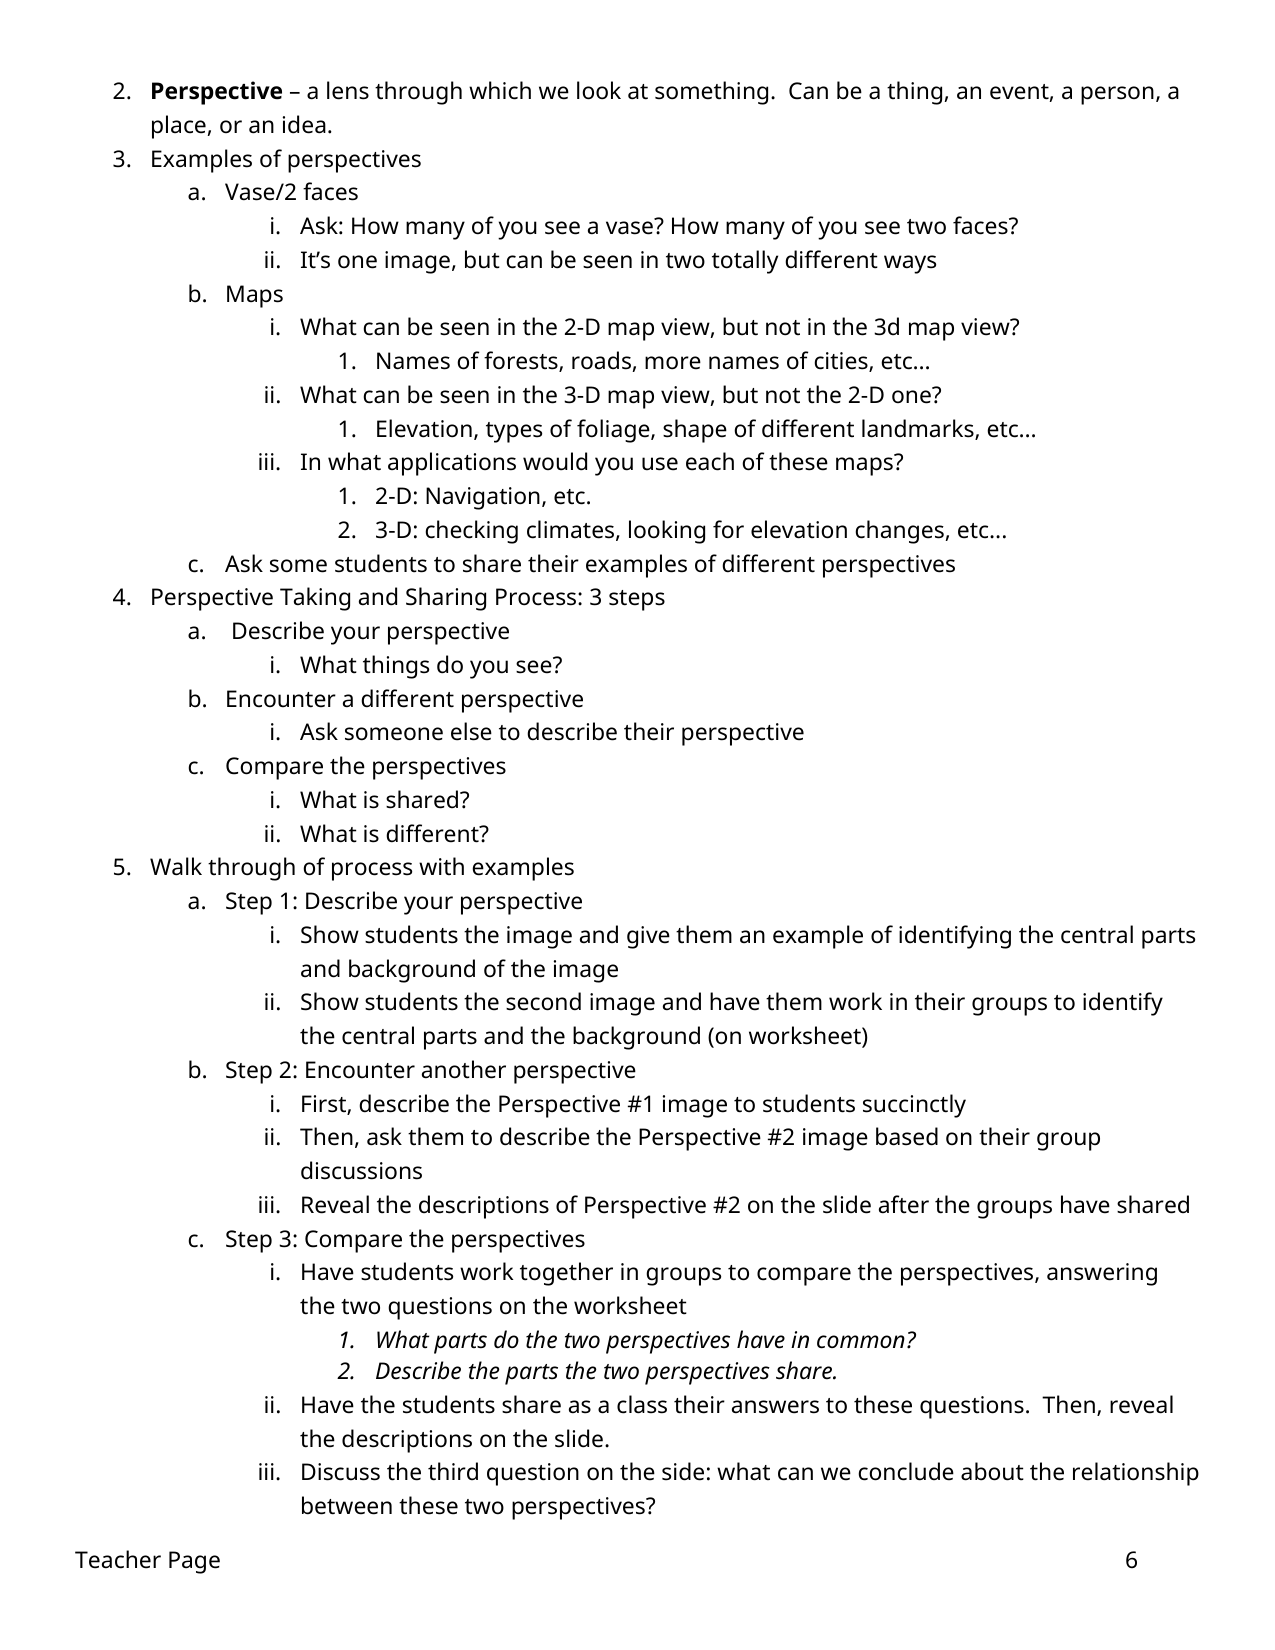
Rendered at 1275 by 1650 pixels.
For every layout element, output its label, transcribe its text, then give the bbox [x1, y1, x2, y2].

list Encounter a different perspective [187, 682, 1200, 714]
list 3-D: checking climates, looking for elevation changes, etc... [337, 514, 1200, 545]
list Perspective Taking and Sharing Process: 3 steps [112, 581, 1200, 612]
list Describe your perspective [187, 615, 1200, 646]
list Compare the perspectives [187, 750, 1200, 781]
list Have the students share as a class their answers to these questions. Then, reveal the descriptions on the slide. [281, 1389, 1200, 1454]
list Elevation, types of foliage, shape of different landmarks, etc… [337, 412, 1200, 444]
list Vase/2 faces [187, 176, 1200, 207]
list Ask someone else to describe their perspective [281, 716, 1200, 747]
list Then, ask them to describe the Perspective #2 image based on their group discussions [281, 1121, 1200, 1186]
list Reveal the descriptions of Perspective #2 on the slide after the groups have shared [281, 1189, 1200, 1220]
list Show students the second image and have them work in their groups to identify the central parts and the background (on worksheet) [281, 986, 1200, 1051]
list Walk through of process with examples [112, 851, 1200, 882]
list It’s one image, but can be seen in two totally different ways [281, 244, 1200, 275]
list In what applications would you use each of these maps? [281, 446, 1200, 477]
list What is shared? [281, 784, 1200, 815]
list Perspective – a lens through which we look at something. Can be a thing, an event, a person, a place, or an idea. [112, 75, 1200, 140]
list What parts do the two perspectives have in common? [337, 1324, 1200, 1355]
list Show students the image and give them an example of identifying the central parts and background of the image [281, 919, 1200, 984]
list Have students work together in groups to compare the perspectives, answering the two questions on the worksheet [281, 1256, 1200, 1321]
list Step 3: Compare the perspectives [187, 1222, 1200, 1254]
list What can be seen in the 3-D map view, but not the 2-D one? [281, 379, 1200, 410]
list First, describe the Perspective #1 image to students succinctly [281, 1087, 1200, 1119]
list Step 2: Encounter another perspective [187, 1054, 1200, 1085]
list Ask some students to share their examples of different perspectives [187, 547, 1200, 579]
list Examples of perspectives [112, 142, 1200, 174]
list 2-D: Navigation, etc. [337, 480, 1200, 511]
list Describe the parts the two perspectives share. [337, 1355, 1200, 1386]
list What is different? [281, 817, 1200, 849]
list Step 1: Describe your perspective [187, 885, 1200, 916]
list What can be seen in the 2-D map view, but not in the 3d map view? [281, 311, 1200, 342]
list Ask: How many of you see a vase? How many of you see two faces? [281, 210, 1200, 241]
list Discuss the third question on the side: what can we conclude about the relationship between these two perspectives? [281, 1456, 1200, 1521]
list Names of forests, roads, more names of cities, etc… [337, 345, 1200, 376]
list What things do you see? [281, 649, 1200, 680]
list Maps [187, 277, 1200, 309]
